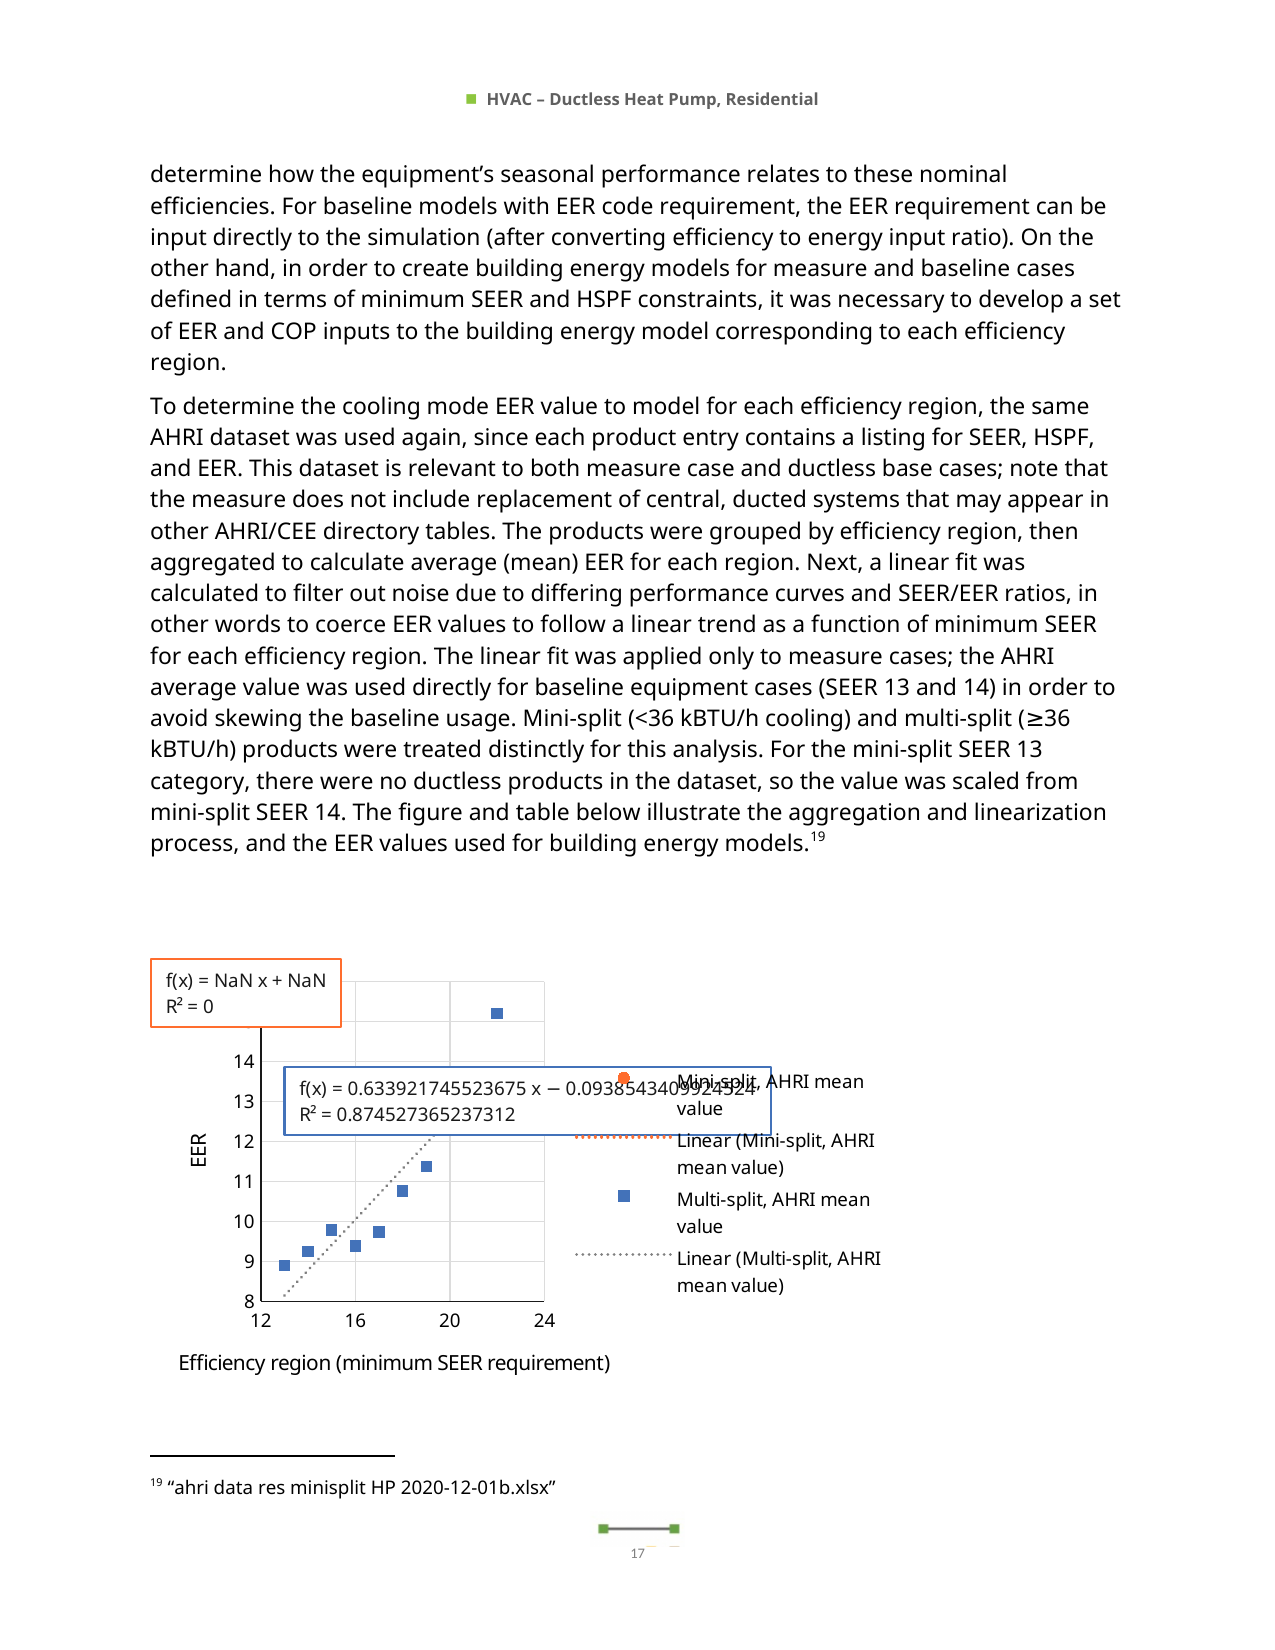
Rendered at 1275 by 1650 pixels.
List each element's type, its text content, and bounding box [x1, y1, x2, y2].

text To determine the cooling mode EER value to model for each efficiency region, the same AHRI dataset was used again, since each product entry contains a listing for SEER, HSPF, and EER. This dataset is relevant to both measure case and ductless base cases; note that the measure does not include replacement of central, ducted systems that may appear in other AHRI/CEE directory tables. The products were grouped by efficiency region, then aggregated to calculate average (mean) EER for each region. Next, a linear fit was calculated to filter out noise due to differing performance curves and SEER/EER ratios, in other words to coerce EER values to follow a linear trend as a function of minimum SEER for each efficiency region. The linear fit was applied only to measure cases; the AHRI average value was used directly for baseline equipment cases (SEER 13 and 14) in order to avoid skewing the baseline usage. Mini-split (<36 kBTU/h cooling) and multi-split (≥36 kBTU/h) products were treated distinctly for this analysis. For the mini-split SEER 13 category, there were no ductless products in the dataset, so the value was scaled from mini-split SEER 14. The figure and table below illustrate the aggregation and linearization process, and the EER values used for building energy models. [150, 389, 1125, 858]
picture [589, 1512, 684, 1547]
